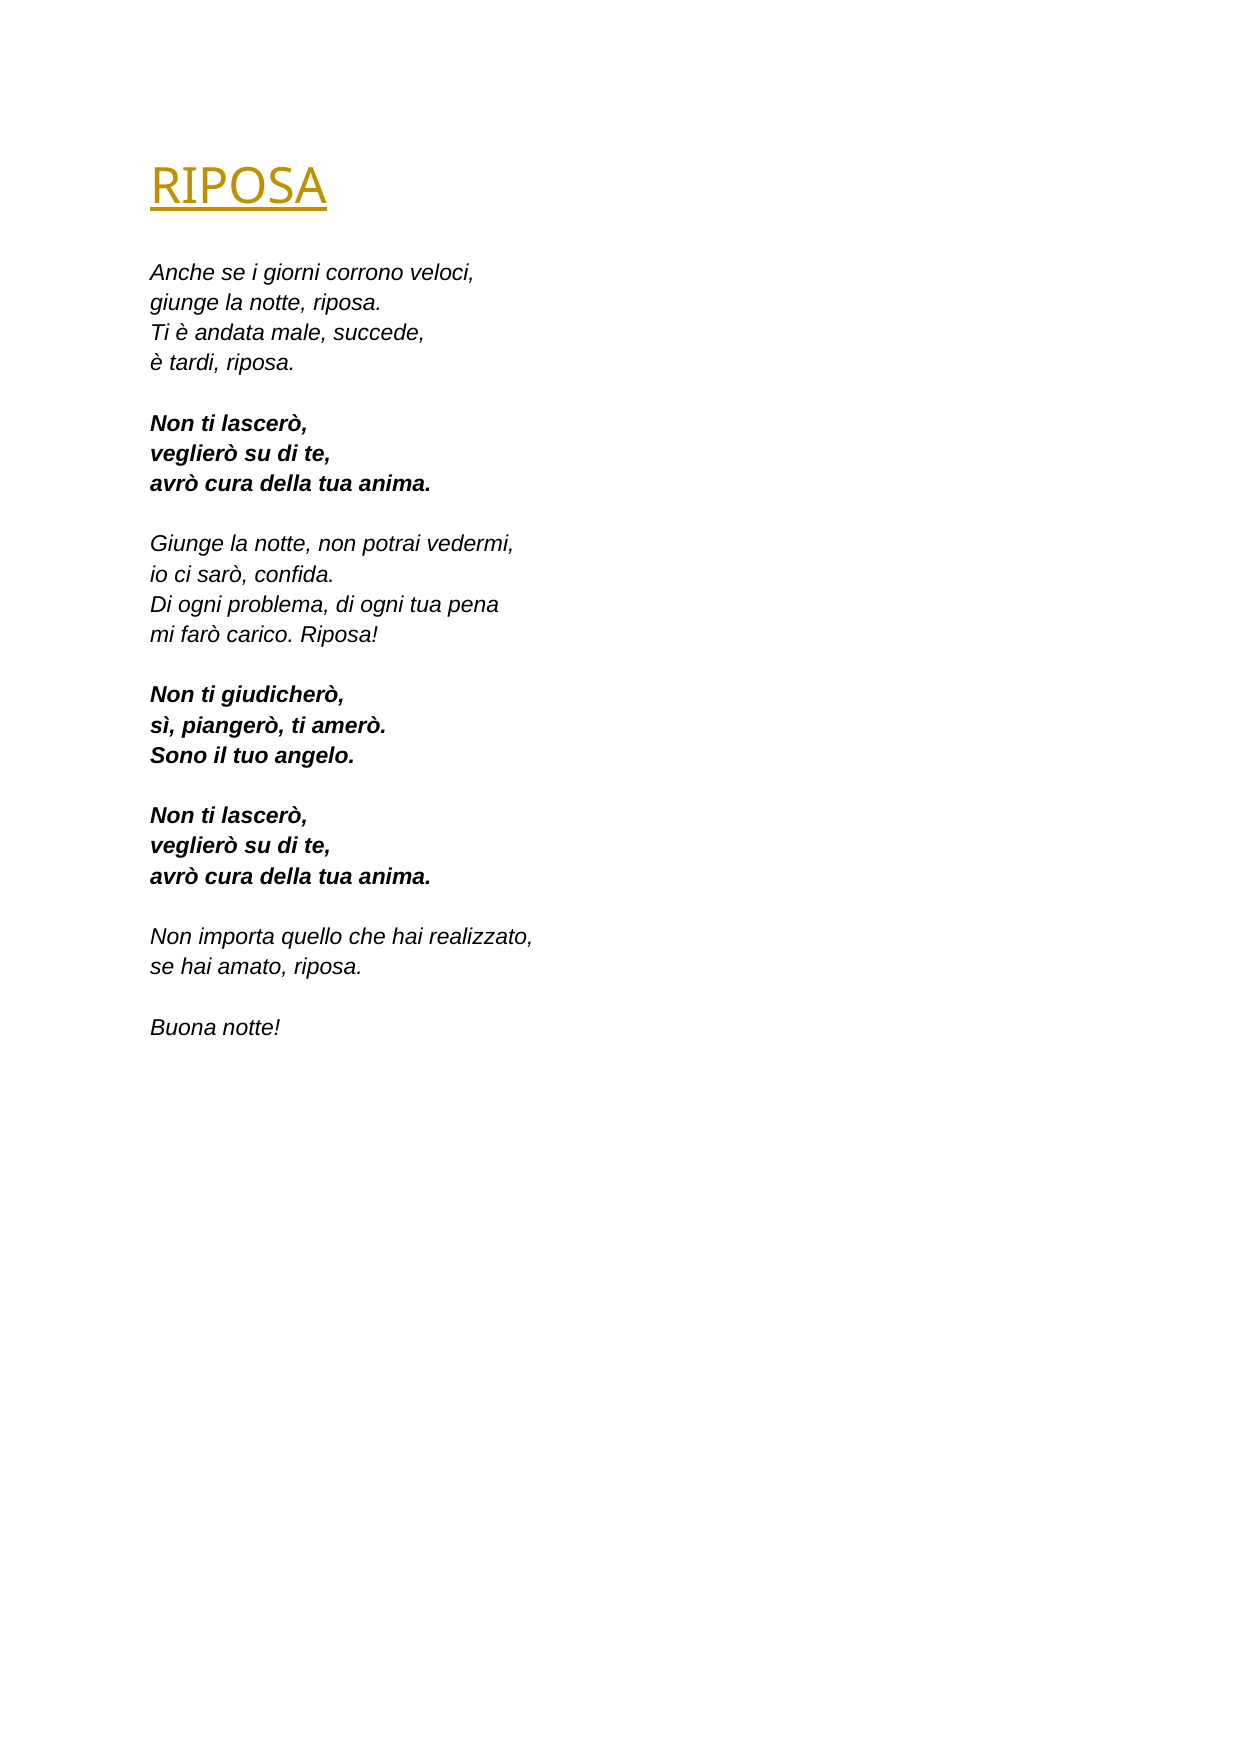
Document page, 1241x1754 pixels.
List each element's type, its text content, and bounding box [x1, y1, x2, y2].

text Non ti lascerò, [150, 802, 1090, 829]
text io ci sarò, confida. [150, 561, 1090, 587]
text veglierò su di te, [150, 832, 1090, 859]
text Sono il tuo angelo. [150, 742, 1090, 768]
text avrò cura della tua anima. [150, 470, 1090, 496]
text è tardi, riposa. [150, 349, 1090, 376]
text Non ti lascerò, [150, 409, 1090, 436]
text Anche se i giorni corrono veloci, [150, 258, 1090, 285]
text Non ti giudicherò, [150, 681, 1090, 708]
text giunge la notte, riposa. [150, 289, 1090, 315]
text se hai amato, riposa. [150, 953, 1090, 980]
text Giunge la notte, non potrai vedermi, [150, 530, 1090, 557]
text RIPOSA [150, 150, 1090, 218]
text Ti è andata male, succede, [150, 319, 1090, 345]
text Di ogni problema, di ogni tua pena [150, 591, 1090, 617]
text veglierò su di te, [150, 440, 1090, 466]
text mi farò carico. Riposa! [150, 621, 1090, 647]
text avrò cura della tua anima. [150, 863, 1090, 889]
text Non importa quello che hai realizzato, [150, 923, 1090, 949]
text Buona notte! [150, 1014, 1090, 1040]
text sì, piangerò, ti amerò. [150, 712, 1090, 738]
